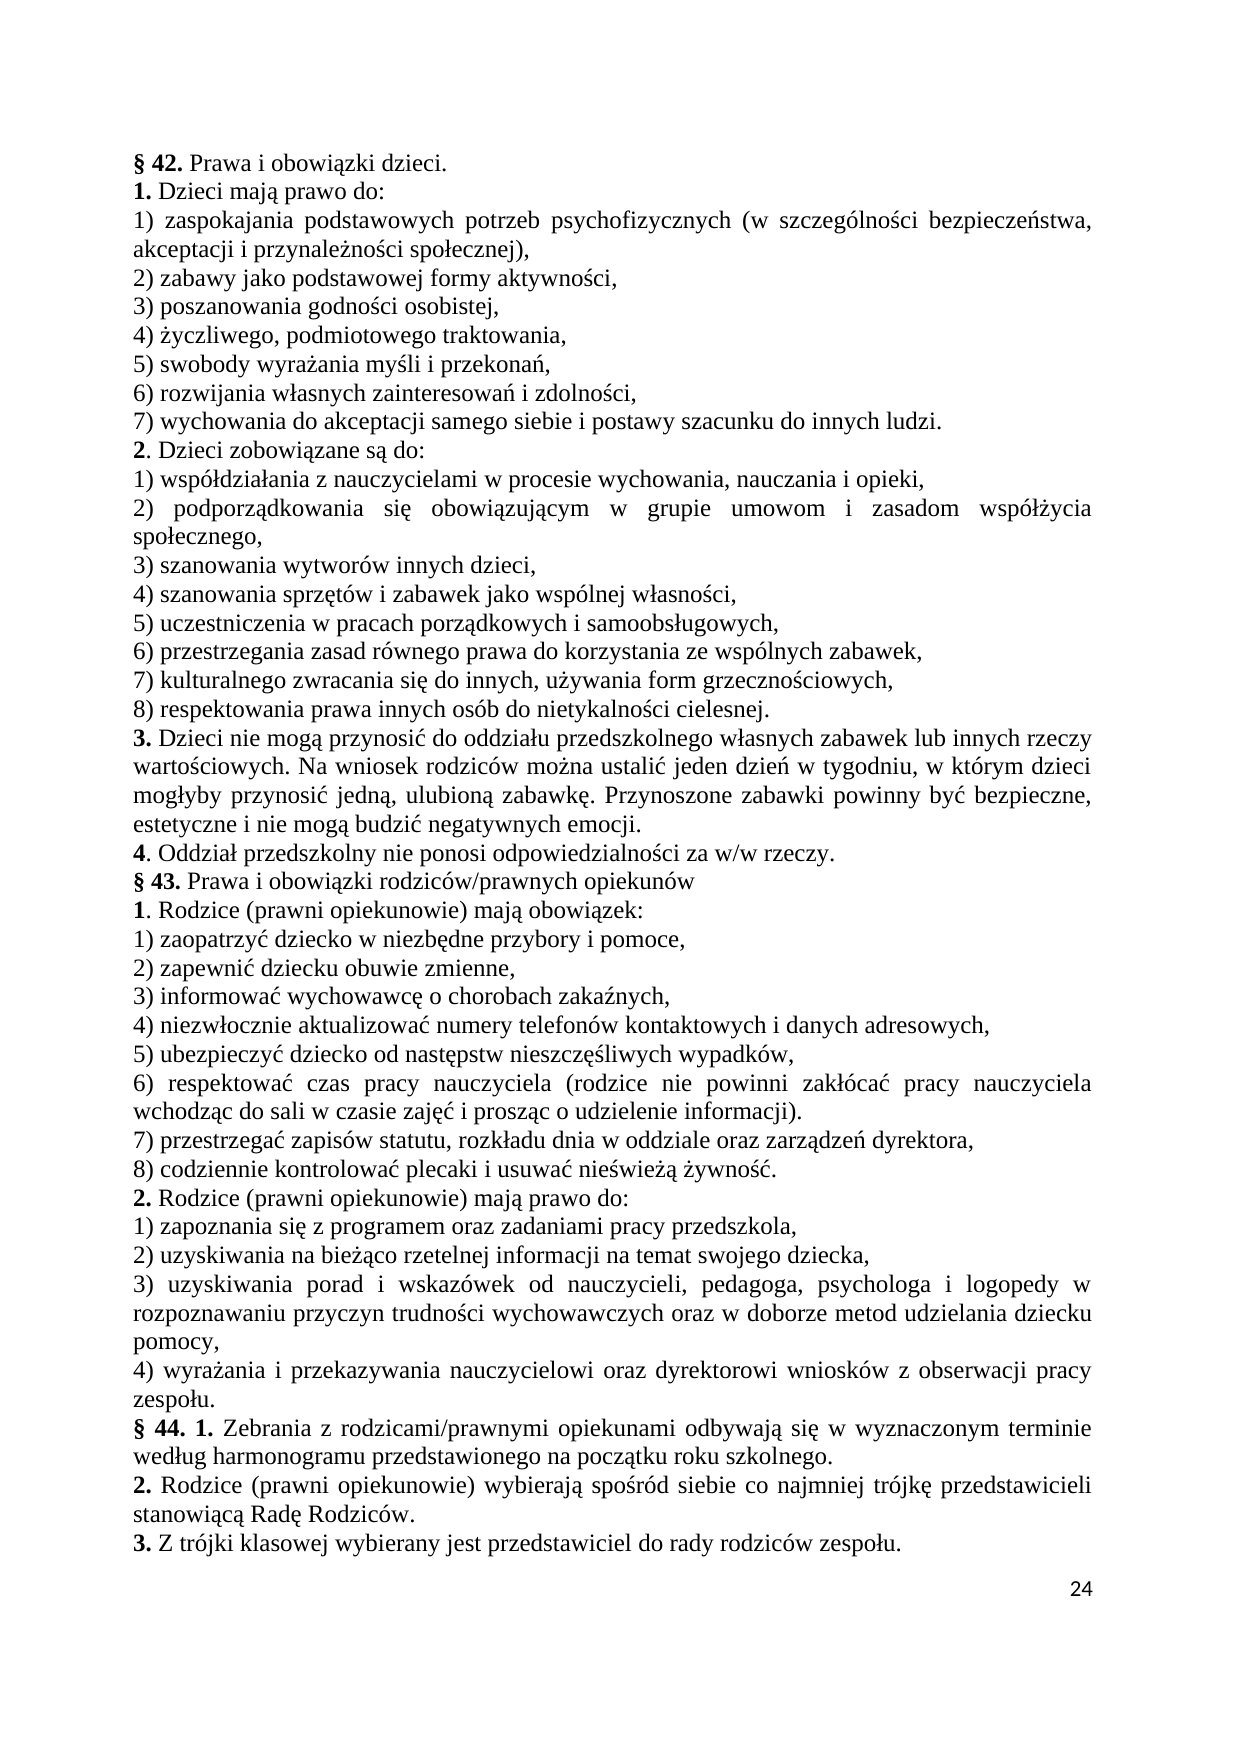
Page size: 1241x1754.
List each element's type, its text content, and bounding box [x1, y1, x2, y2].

text 3) szanowania wytworów innych dzieci, [133, 550, 1093, 579]
text 1) zapoznania się z programem oraz zadaniami pracy przedszkola, [133, 1211, 1093, 1240]
text 4) wyrażania i przekazywania nauczycielowi oraz dyrektorowi wniosków z obserwacji pracy zespołu. [133, 1355, 1093, 1413]
text 1) współdziałania z nauczycielami w procesie wychowania, nauczania i opieki, [133, 464, 1093, 493]
text 3) informować wychowawcę o chorobach zakaźnych, [133, 981, 1093, 1010]
text 3) uzyskiwania porad i wskazówek od nauczycieli, pedagoga, psychologa i logopedy w rozpoznawaniu przyczyn trudności wychowawczych oraz w doborze metod udzielania dziecku pomocy, [133, 1269, 1093, 1355]
text 1. Rodzice (prawni opiekunowie) mają obowiązek: [133, 895, 1093, 924]
text 5) ubezpieczyć dziecko od następstw nieszczęśliwych wypadków, [133, 1039, 1093, 1068]
text 7) wychowania do akceptacji samego siebie i postawy szacunku do innych ludzi. [133, 406, 1093, 435]
text 5) swobody wyrażania myśli i przekonań, [133, 349, 1093, 378]
text 6) rozwijania własnych zainteresowań i zdolności, [133, 378, 1093, 406]
text 3) poszanowania godności osobistej, [133, 291, 1093, 320]
text 6) przestrzegania zasad równego prawa do korzystania ze wspólnych zabawek, [133, 636, 1093, 665]
text 2. Rodzice (prawni opiekunowie) wybierają spośród siebie co najmniej trójkę przedstawicieli stanowiącą Radę Rodziców. [133, 1470, 1093, 1528]
text 1) zaspokajania podstawowych potrzeb psychofizycznych (w szczególności bezpieczeństwa, akceptacji i przynależności społecznej), [133, 205, 1093, 263]
text 3. Z trójki klasowej wybierany jest przedstawiciel do rady rodziców zespołu. [133, 1528, 1093, 1556]
text 1. Dzieci mają prawo do: [133, 176, 1093, 205]
text 4) szanowania sprzętów i zabawek jako wspólnej własności, [133, 579, 1093, 608]
text 4) niezwłocznie aktualizować numery telefonów kontaktowych i danych adresowych, [133, 1010, 1093, 1039]
text 8) codziennie kontrolować plecaki i usuwać nieświeżą żywność. [133, 1154, 1093, 1183]
text 1) zaopatrzyć dziecko w niezbędne przybory i pomoce, [133, 924, 1093, 953]
text 7) przestrzegać zapisów statutu, rozkładu dnia w oddziale oraz zarządzeń dyrektora, [133, 1125, 1093, 1154]
text § 44. 1. Zebrania z rodzicami/prawnymi opiekunami odbywają się w wyznaczonym terminie według harmonogramu przedstawionego na początku roku szkolnego. [133, 1413, 1093, 1470]
text § 42. Prawa i obowiązki dzieci. [133, 148, 1093, 176]
text 2. Dzieci zobowiązane są do: [133, 435, 1093, 464]
text 2. Rodzice (prawni opiekunowie) mają prawo do: [133, 1183, 1093, 1211]
text 4) życzliwego, podmiotowego traktowania, [133, 320, 1093, 349]
text 4. Oddział przedszkolny nie ponosi odpowiedzialności za w/w rzeczy. [133, 838, 1093, 866]
text 2) uzyskiwania na bieżąco rzetelnej informacji na temat swojego dziecka, [133, 1240, 1093, 1269]
text 2) podporządkowania się obowiązującym w grupie umowom i zasadom współżycia społecznego, [133, 493, 1093, 550]
text 2) zapewnić dziecku obuwie zmienne, [133, 953, 1093, 981]
text 2) zabawy jako podstawowej formy aktywności, [133, 263, 1093, 291]
text 3. Dzieci nie mogą przynosić do oddziału przedszkolnego własnych zabawek lub innych rzeczy wartościowych. Na wniosek rodziców można ustalić jeden dzień w tygodniu, w którym dzieci mogłyby przynosić jedną, ulubioną zabawkę. Przynoszone zabawki powinny być bezpieczne, estetyczne i nie mogą budzić negatywnych emocji. [133, 723, 1093, 838]
text 5) uczestniczenia w pracach porządkowych i samoobsługowych, [133, 608, 1093, 636]
text 6) respektować czas pracy nauczyciela (rodzice nie powinni zakłócać pracy nauczyciela wchodząc do sali w czasie zajęć i prosząc o udzielenie informacji). [133, 1068, 1093, 1125]
text 8) respektowania prawa innych osób do nietykalności cielesnej. [133, 694, 1093, 723]
text 7) kulturalnego zwracania się do innych, używania form grzecznościowych, [133, 665, 1093, 694]
text § 43. Prawa i obowiązki rodziców/prawnych opiekunów [133, 866, 1093, 895]
